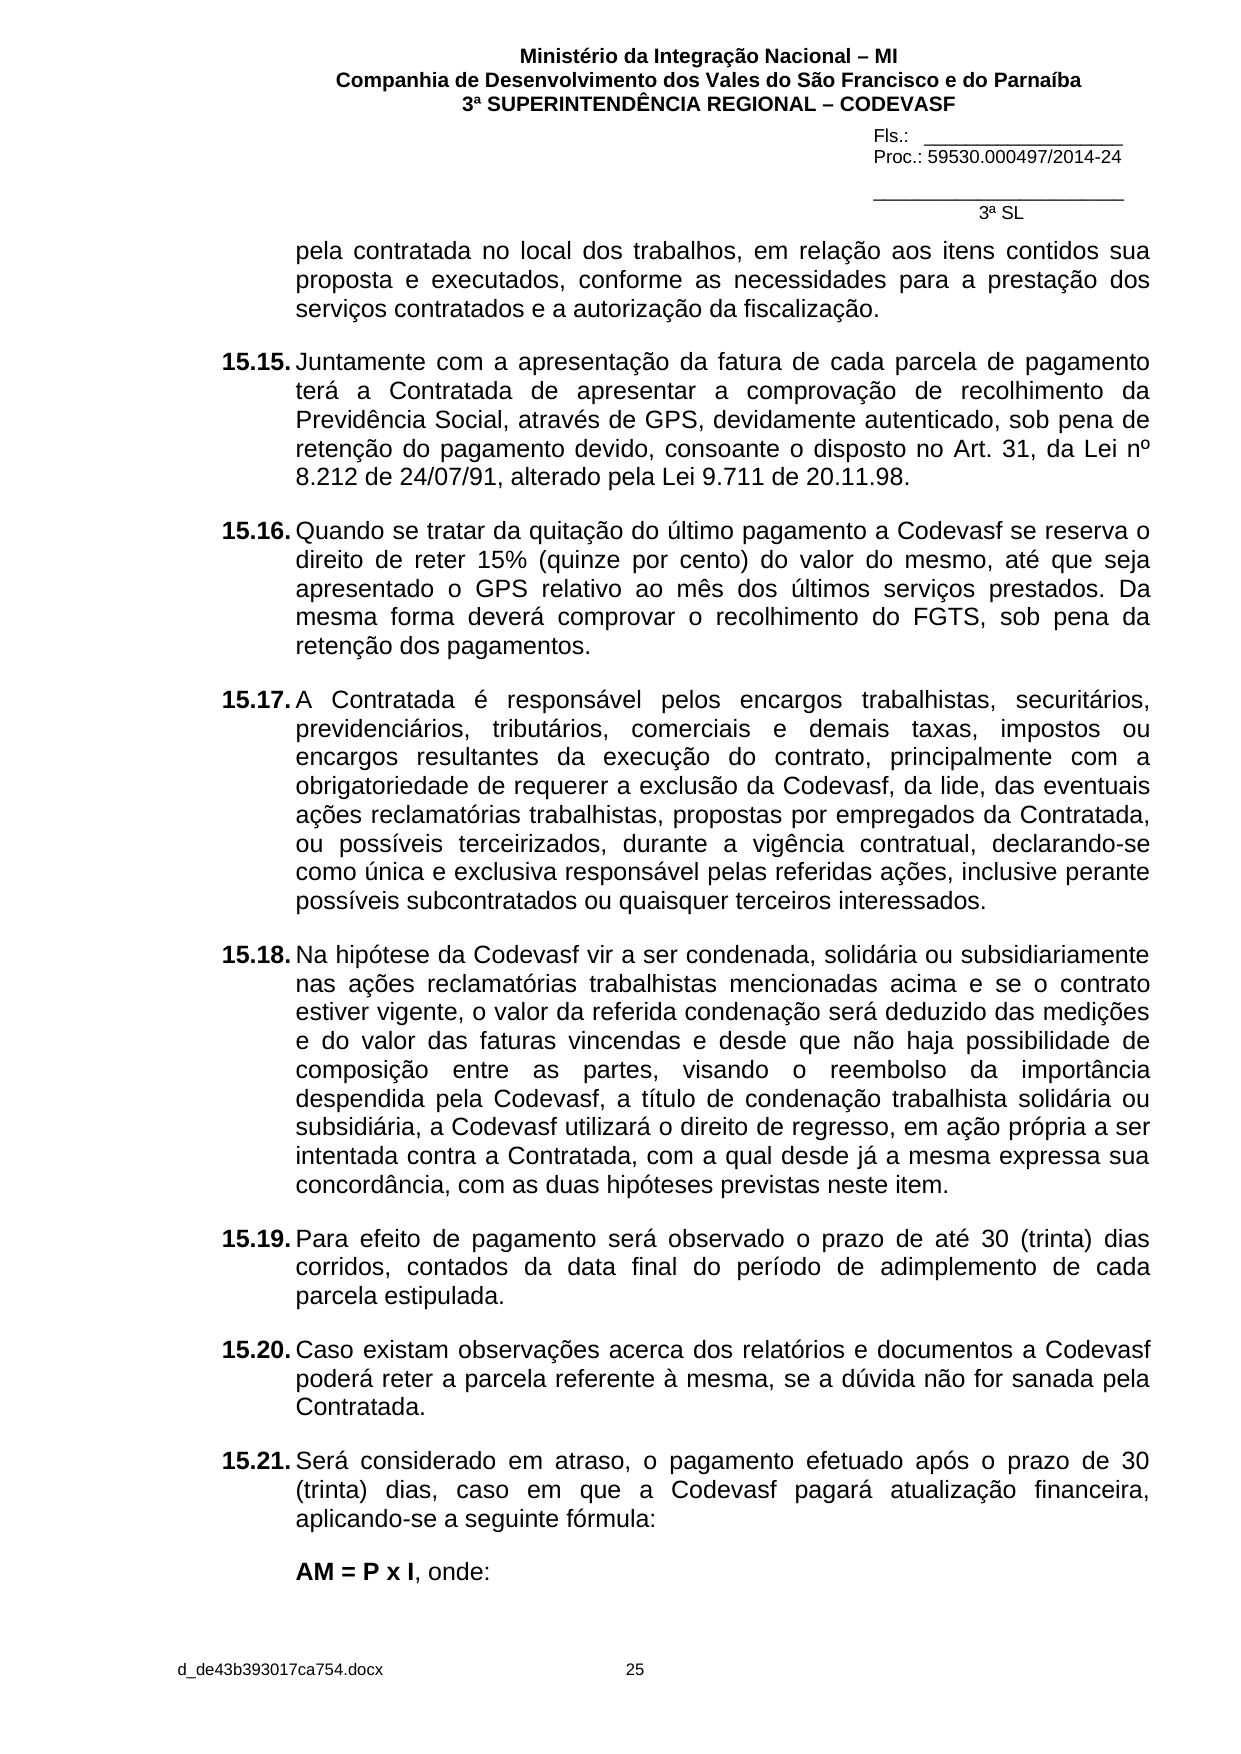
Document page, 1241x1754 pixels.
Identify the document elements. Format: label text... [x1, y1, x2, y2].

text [222, 236, 1152, 322]
text Para efeito de pagamento será observado o prazo de até 30 (trinta) dias corridos, contados da data final do período de adimplemento de cada parcela estipulada. [222, 1223, 1152, 1310]
list AM = P x I, onde: [251, 1557, 1152, 1586]
text Caso existam observações acerca dos relatórios e documentos a Codevasf poderá reter a parcela referente à mesma, se a dúvida não for sanada pela Contratada. [222, 1335, 1152, 1421]
text Na hipótese da Codevasf vir a ser condenada, solidária ou subsidiariamente nas ações reclamatórias trabalhistas mencionadas acima e se o contrato estiver vigente, o valor da referida condenação será deduzido das medições e do valor das faturas vincendas e desde que não haja possibilidade de composição entre as partes, visando o reembolso da importância despendida pela Codevasf, a título de condenação trabalhista solidária ou subsidiária, a Codevasf utilizará o direito de regresso, em ação própria a ser intentada contra a Contratada, com a qual desde já a mesma expressa sua concordância, com as duas hipóteses previstas neste item. [222, 940, 1152, 1198]
text Será considerado em atraso, o pagamento efetuado após o prazo de 30 (trinta) dias, caso em que a Codevasf pagará atualização financeira, aplicando-se a seguinte fórmula: [222, 1446, 1152, 1532]
text Quando se tratar da quitação do último pagamento a Codevasf se reserva o direito de reter 15% (quinze por cento) do valor do mesmo, até que seja apresentado o GPS relativo ao mês dos últimos serviços prestados. Da mesma forma deverá comprovar o recolhimento do FGTS, sob pena da retenção dos pagamentos. [222, 516, 1152, 660]
text Juntamente com a apresentação da fatura de cada parcela de pagamento terá a Contratada de apresentar a comprovação de recolhimento da Previdência Social, através de GPS, devidamente autenticado, sob pena de retenção do pagamento devido, consoante o disposto no Art. 31, da Lei nº 8.212 de 24/07/91, alterado pela Lei 9.711 de 20.11.98. [222, 347, 1152, 491]
text A Contratada é responsável pelos encargos trabalhistas, securitários, previdenciários, tributários, comerciais e demais taxas, impostos ou encargos resultantes da execução do contrato, principalmente com a obrigatoriedade de requerer a exclusão da Codevasf, da lide, das eventuais ações reclamatórias trabalhistas, propostas por empregados da Contratada, ou possíveis terceirizados, durante a vigência contratual, declarando-se como única e exclusiva responsável pelas referidas ações, inclusive perante possíveis subcontratados ou quaisquer terceiros interessados. [222, 685, 1152, 915]
